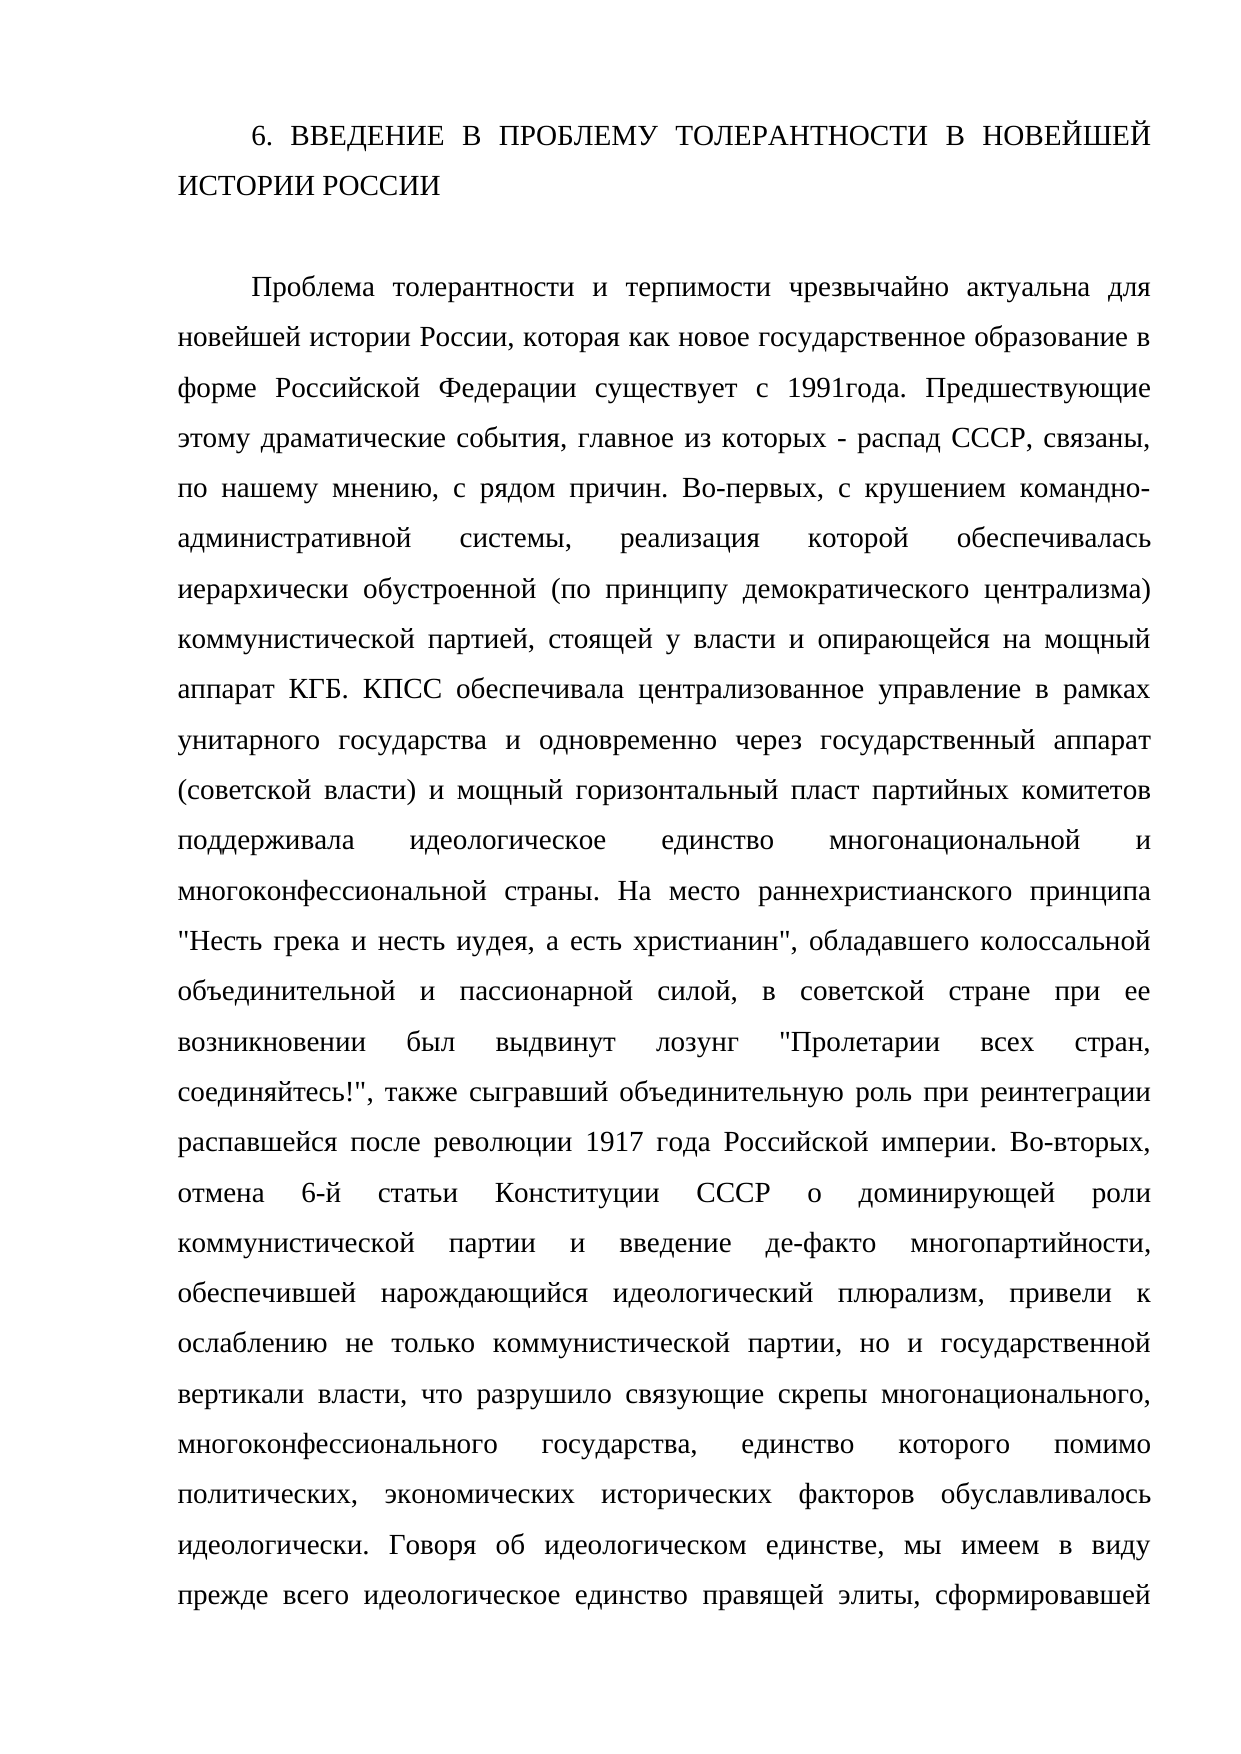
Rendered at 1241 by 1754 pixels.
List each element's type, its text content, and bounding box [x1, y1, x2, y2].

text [177, 269, 1152, 1611]
text 6. ВВЕДЕНИЕ В ПРОБЛЕМУ ТОЛЕРАНТНОСТИ В НОВЕЙШЕЙ ИСТОРИИ РОССИИ [177, 118, 1152, 202]
